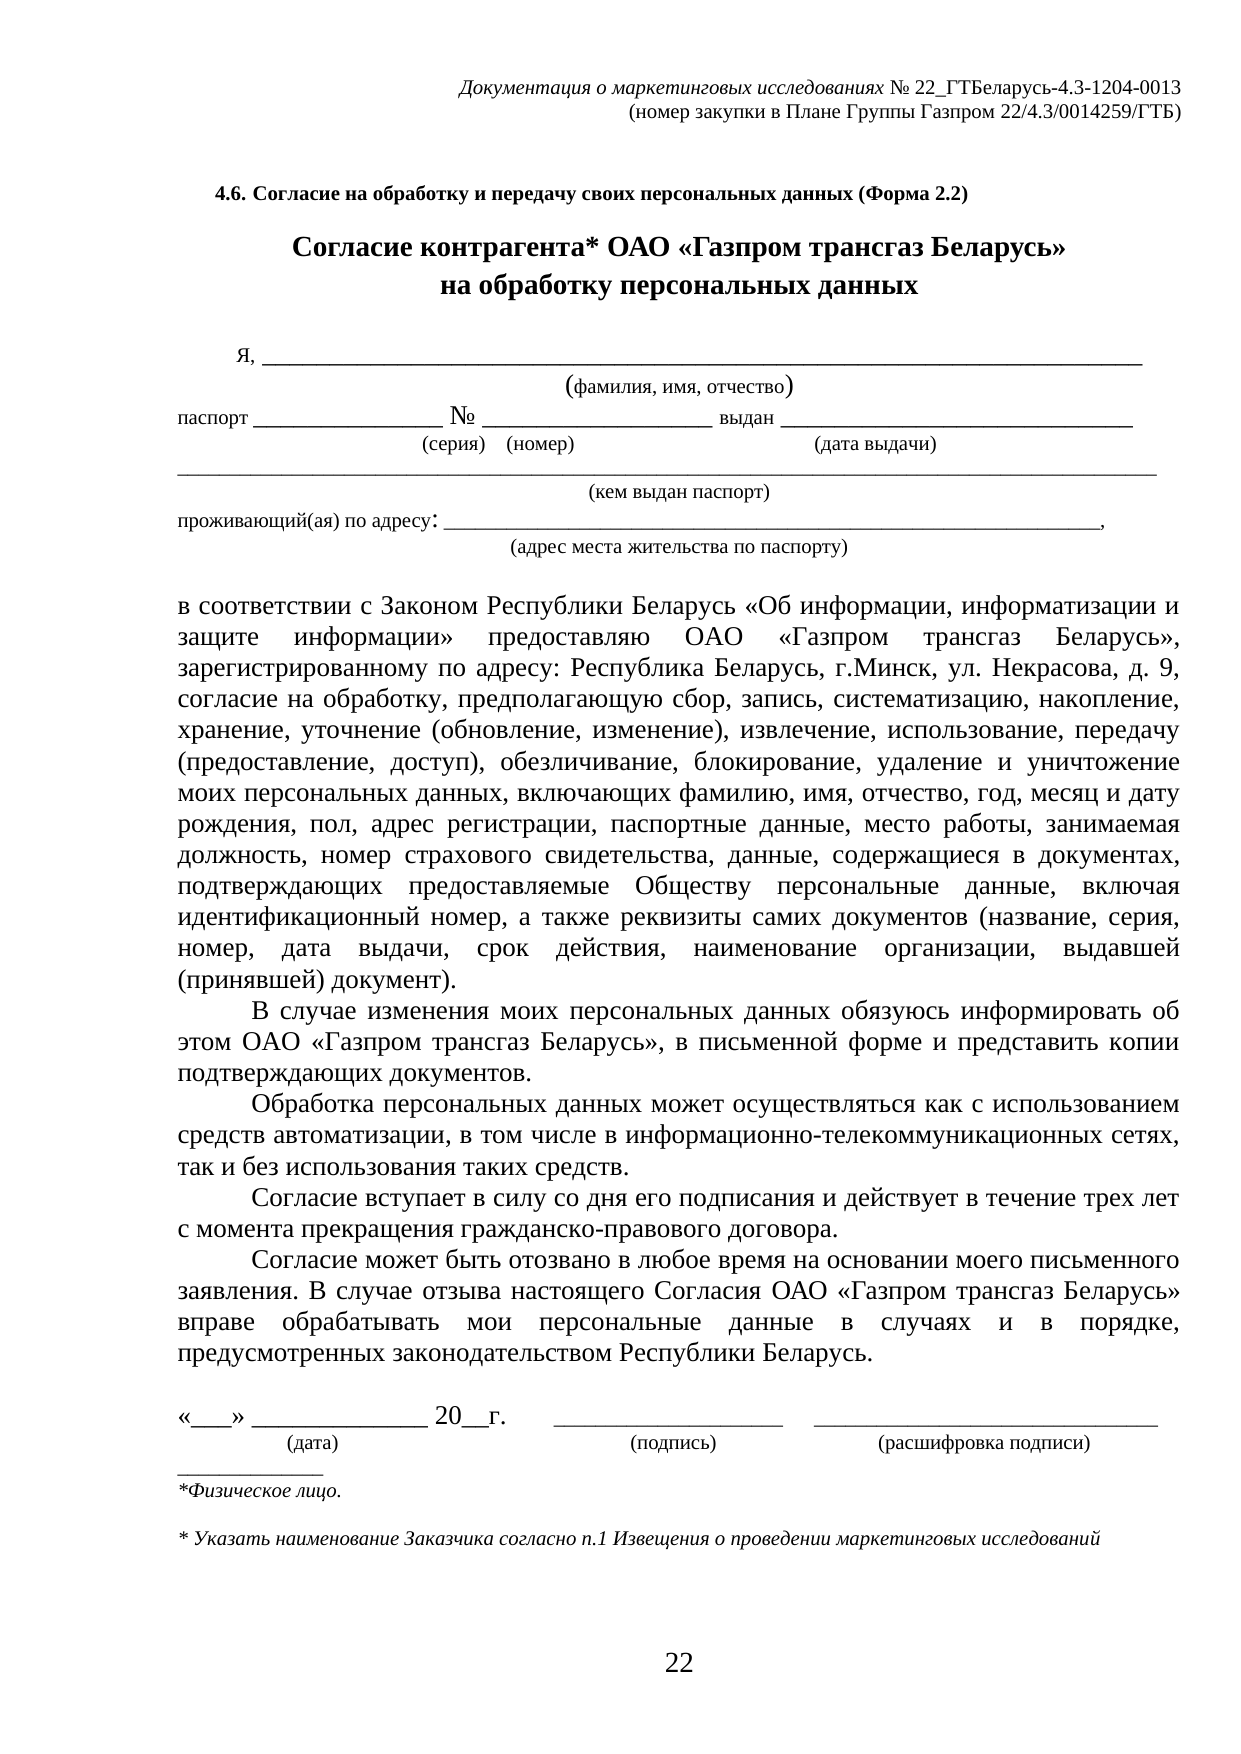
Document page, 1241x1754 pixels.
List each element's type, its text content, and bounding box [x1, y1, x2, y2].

text Обработка персональных данных может осуществляться как с использованием средств автоматизации, в том числе в информационно-телекоммуникационных сетях, так и без использования таких средств. [177, 1087, 1181, 1181]
text *Физическое лицо. [177, 1478, 1181, 1502]
text Согласие вступает в силу со дня его подписания и действует в течение трех лет с момента прекращения гражданско-правового договора. [177, 1181, 1181, 1243]
text (фамилия, имя, отчество) [177, 368, 1181, 399]
text ______________ [177, 1454, 1181, 1478]
text в соответствии с Законом Республики Беларусь «Об информации, информатизации и защите информации» предоставляю ОАО «Газпром трансгаз Беларусь», зарегистрированному по адресу: Республика Беларусь, г.Минск, ул. Некрасова, д. 9, согласие на обработку, предполагающую сбор, запись, систематизацию, накопление, хранение, уточнение (обновление, изменение), извлечение, использование, передачу (предоставление, доступ), обезличивание, блокирование, удаление и уничтожение моих персональных данных, включающих фамилию, имя, отчество, год, месяц и дату рождения, пол, адрес регистрации, паспортные данные, место работы, занимаемая должность, номер страхового свидетельства, данные, содержащиеся в документах, подтверждающих предоставляемые Обществу персональные данные, включая идентификационный номер, а также реквизиты самих документов (название, серия, номер, дата выдачи, срок действия, наименование организации, выдавшей (принявшей) документ). [177, 589, 1181, 994]
text В случае изменения моих персональных данных обязуюсь информировать об этом ОАО «Газпром трансгаз Беларусь», в письменной форме и представить копии подтверждающих документов. [177, 994, 1181, 1087]
text (кем выдан паспорт) [177, 478, 1181, 503]
text «___» _____________ 20__г. ______________________ _________________________________ [177, 1399, 1181, 1430]
text (дата) (подпись) (расшифровка подписи) [177, 1430, 1181, 1454]
text Согласие может быть отозвано в любое время на основании моего письменного заявления. В случае отзыва настоящего Согласия ОАО «Газпром трансгаз Беларусь» вправе обрабатывать мои персональные данные в случаях и в порядке, предусмотренных законодательством Республики Беларусь. [177, 1243, 1181, 1368]
text (адрес места жительства по паспорту) [177, 534, 1181, 558]
list Согласие на обработку и передачу своих персональных данных (Форма 2.2) [215, 181, 1181, 205]
text ______________________________________________________________________________________________ [177, 454, 1181, 478]
text Согласие контрагента* ОАО «Газпром трансгаз Беларусь» [177, 229, 1181, 262]
text * Указать наименование Заказчика согласно п.1 Извещения о проведении маркетинговых исследований [177, 1526, 1181, 1550]
text (серия) (номер) (дата выдачи) [177, 430, 1181, 454]
text проживающий(ая) по адресу: _______________________________________________________________, [177, 503, 1181, 534]
text на обработку персональных данных [177, 267, 1181, 301]
text паспорт ______________ № _________________ выдан __________________________ [177, 399, 1181, 430]
text Я, _________________________________________________________________ [177, 337, 1181, 368]
